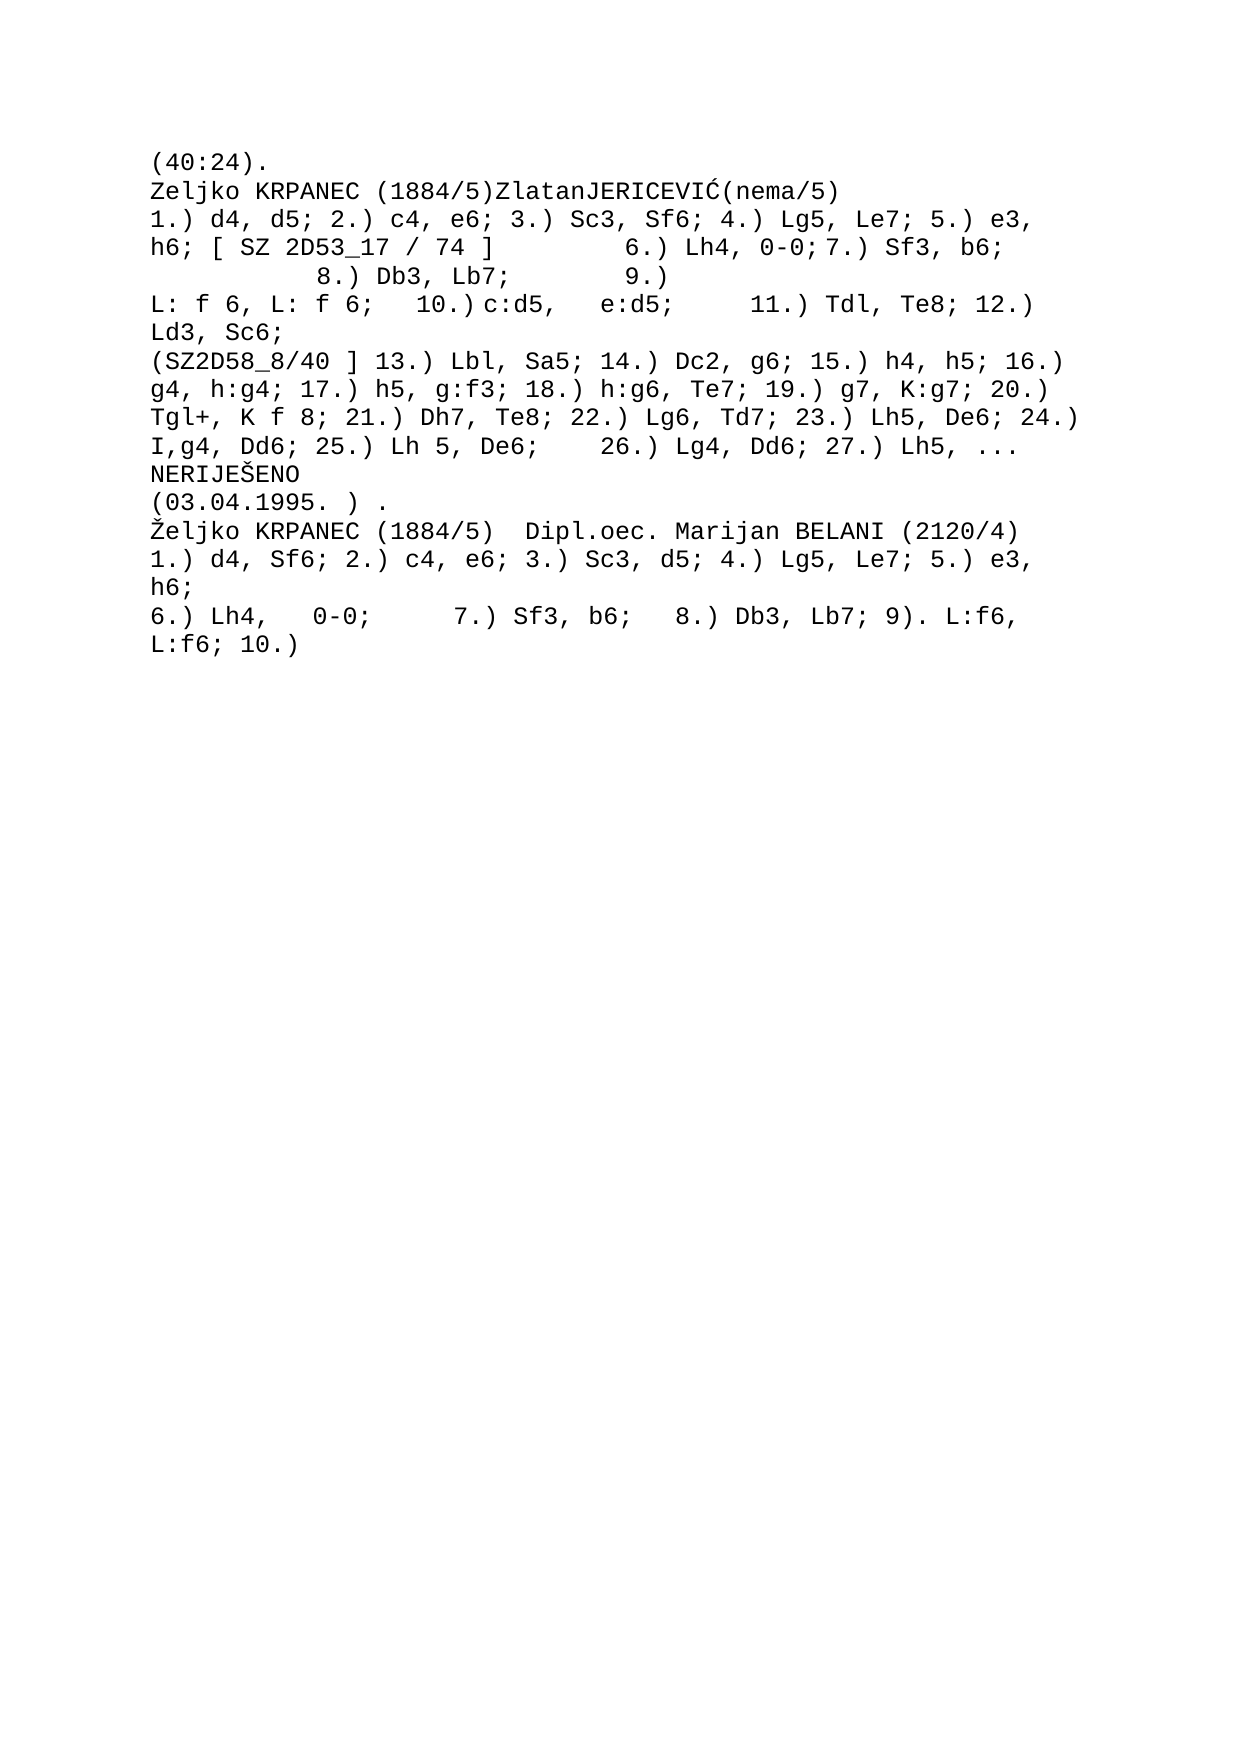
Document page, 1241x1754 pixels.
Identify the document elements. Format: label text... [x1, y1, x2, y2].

text 6.) Lh4, 0-0; 7.) Sf3, b6; 8.) Db3, Lb7; 9). L:f6, L:f6; 10.) [150, 603, 1090, 660]
text 1.) d4, d5; 2.) c4, e6; 3.) Sc3, Sf6; 4.) Lg5, Le7; 5.) e3, h6; [ SZ 2D53_17 / 74 ] 6.) Lh4, 0-0; 7.) Sf3, b6; 8.) Db3, Lb7; 9.) [150, 207, 1090, 292]
text Željko KRPANEC (1884/5) Dipl.oec. Marijan BELANI (2120/4) [150, 518, 1090, 547]
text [150, 150, 1090, 178]
text (03.04.1995. ) . [150, 490, 1090, 518]
text L: f 6, L: f 6; 10.) c:d5, e:d5; 11.) Tdl, Te8; 12.) Ld3, Sc6; [150, 292, 1090, 348]
text 1.) d4, Sf6; 2.) c4, e6; 3.) Sc3, d5; 4.) Lg5, Le7; 5.) e3, h6; [150, 547, 1090, 603]
text Zeljko KRPANEC (1884/5) Zlatan JERICEVIĆ (nema/5) [150, 178, 1090, 207]
text (SZ2D58_8/40 ] 13.) Lbl, Sa5; 14.) Dc2, g6; 15.) h4, h5; 16.) g4, h:g4; 17.) h5, g:f3; 18.) h:g6, Te7; 19.) g7, K:g7; 20.) Tgl+, K f 8; 21.) Dh7, Te8; 22.) Lg6, Td7; 23.) Lh5, De6; 24.) I,g4, Dd6; 25.) Lh 5, De6; 26.) Lg4, Dd6; 27.) Lh5, ... NERIJEŠENO [150, 348, 1090, 490]
